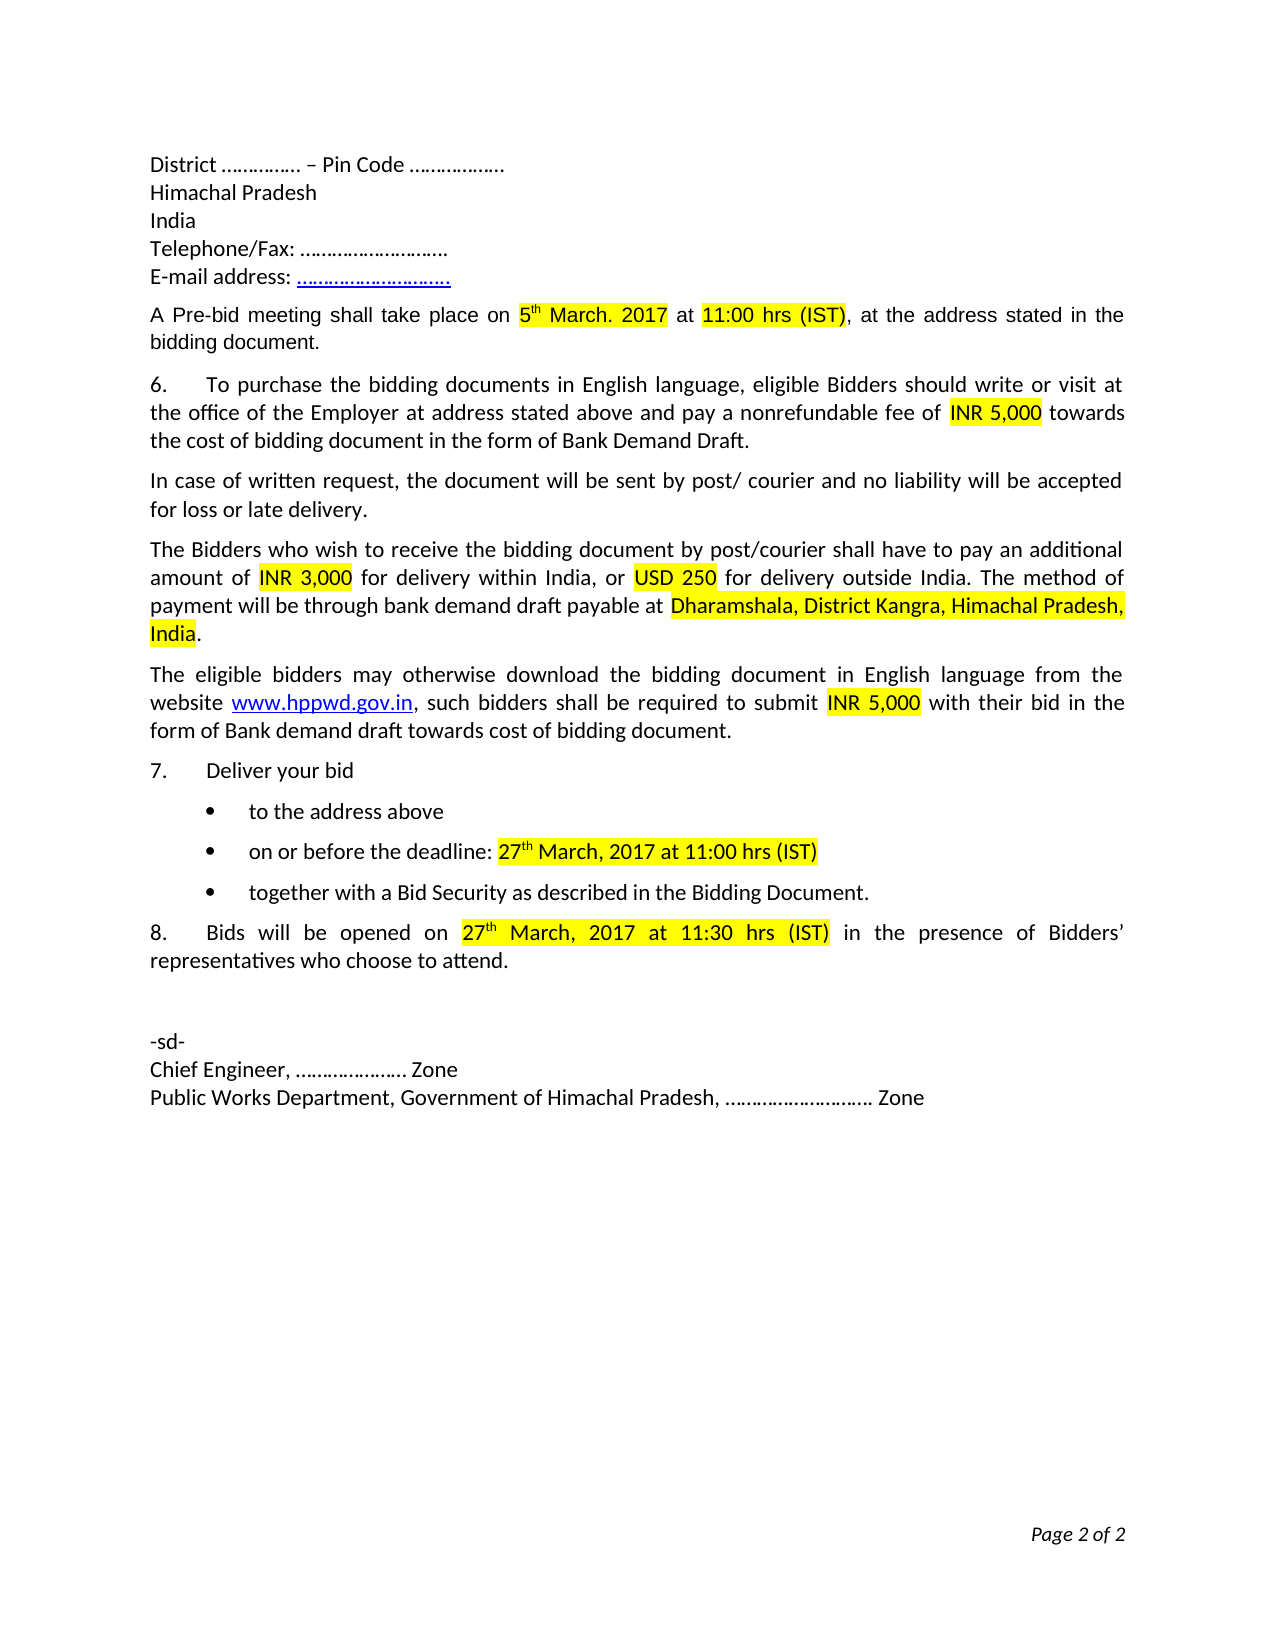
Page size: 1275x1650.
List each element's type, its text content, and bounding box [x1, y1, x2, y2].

list to the address above [206, 797, 1125, 825]
list on or before the deadline: 27th March, 2017 at 11:00 hrs (IST) [206, 837, 1125, 865]
list In case of written request, the document will be sent by post/ courier and no liability will be accepted for loss or late delivery. [150, 467, 1125, 523]
list together with a Bid Security as described in the Bidding Document. [206, 878, 1125, 906]
list To purchase the bidding documents in English language, eligible Bidders should write or visit at the office of the Employer at address stated above and pay a nonrefundable fee of INR 5,000 towards the cost of bidding document in the form of Bank Demand Draft. [150, 370, 1125, 454]
text Chief Engineer, ………………… Zone [150, 1056, 1125, 1083]
text Public Works Department, Government of Himachal Pradesh, ………………………. Zone [150, 1083, 1125, 1112]
list India [150, 206, 1125, 234]
list Bids will be opened on 27th March, 2017 at 11:30 hrs (IST) in the presence of Bidders’ representatives who choose to attend. [150, 918, 1125, 974]
text -sd- [150, 1027, 1125, 1056]
list The eligible bidders may otherwise download the bidding document in English language from the website www.hppwd.gov.in, such bidders shall be required to submit INR 5,000 with their bid in the form of Bank demand draft towards cost of bidding document. [150, 660, 1125, 744]
list Deliver your bid [150, 756, 1125, 784]
list E-mail address: ……………………….. [150, 262, 1125, 290]
list The Bidders who wish to receive the bidding document by post/courier shall have to pay an additional amount of INR 3,000 for delivery within India, or USD 250 for delivery outside India. The method of payment will be through bank demand draft payable at Dharamshala, District Kangra, Himachal Pradesh, India. [150, 535, 1125, 647]
list District …………… – Pin Code ……………… [150, 150, 1125, 178]
list Telephone/Fax: ………………………. [150, 234, 1125, 262]
text A Pre-bid meeting shall take place on 5th March. 2017 at 11:00 hrs (IST), at the address stated in the bidding document. [150, 303, 1125, 354]
list Himachal Pradesh [150, 178, 1125, 206]
